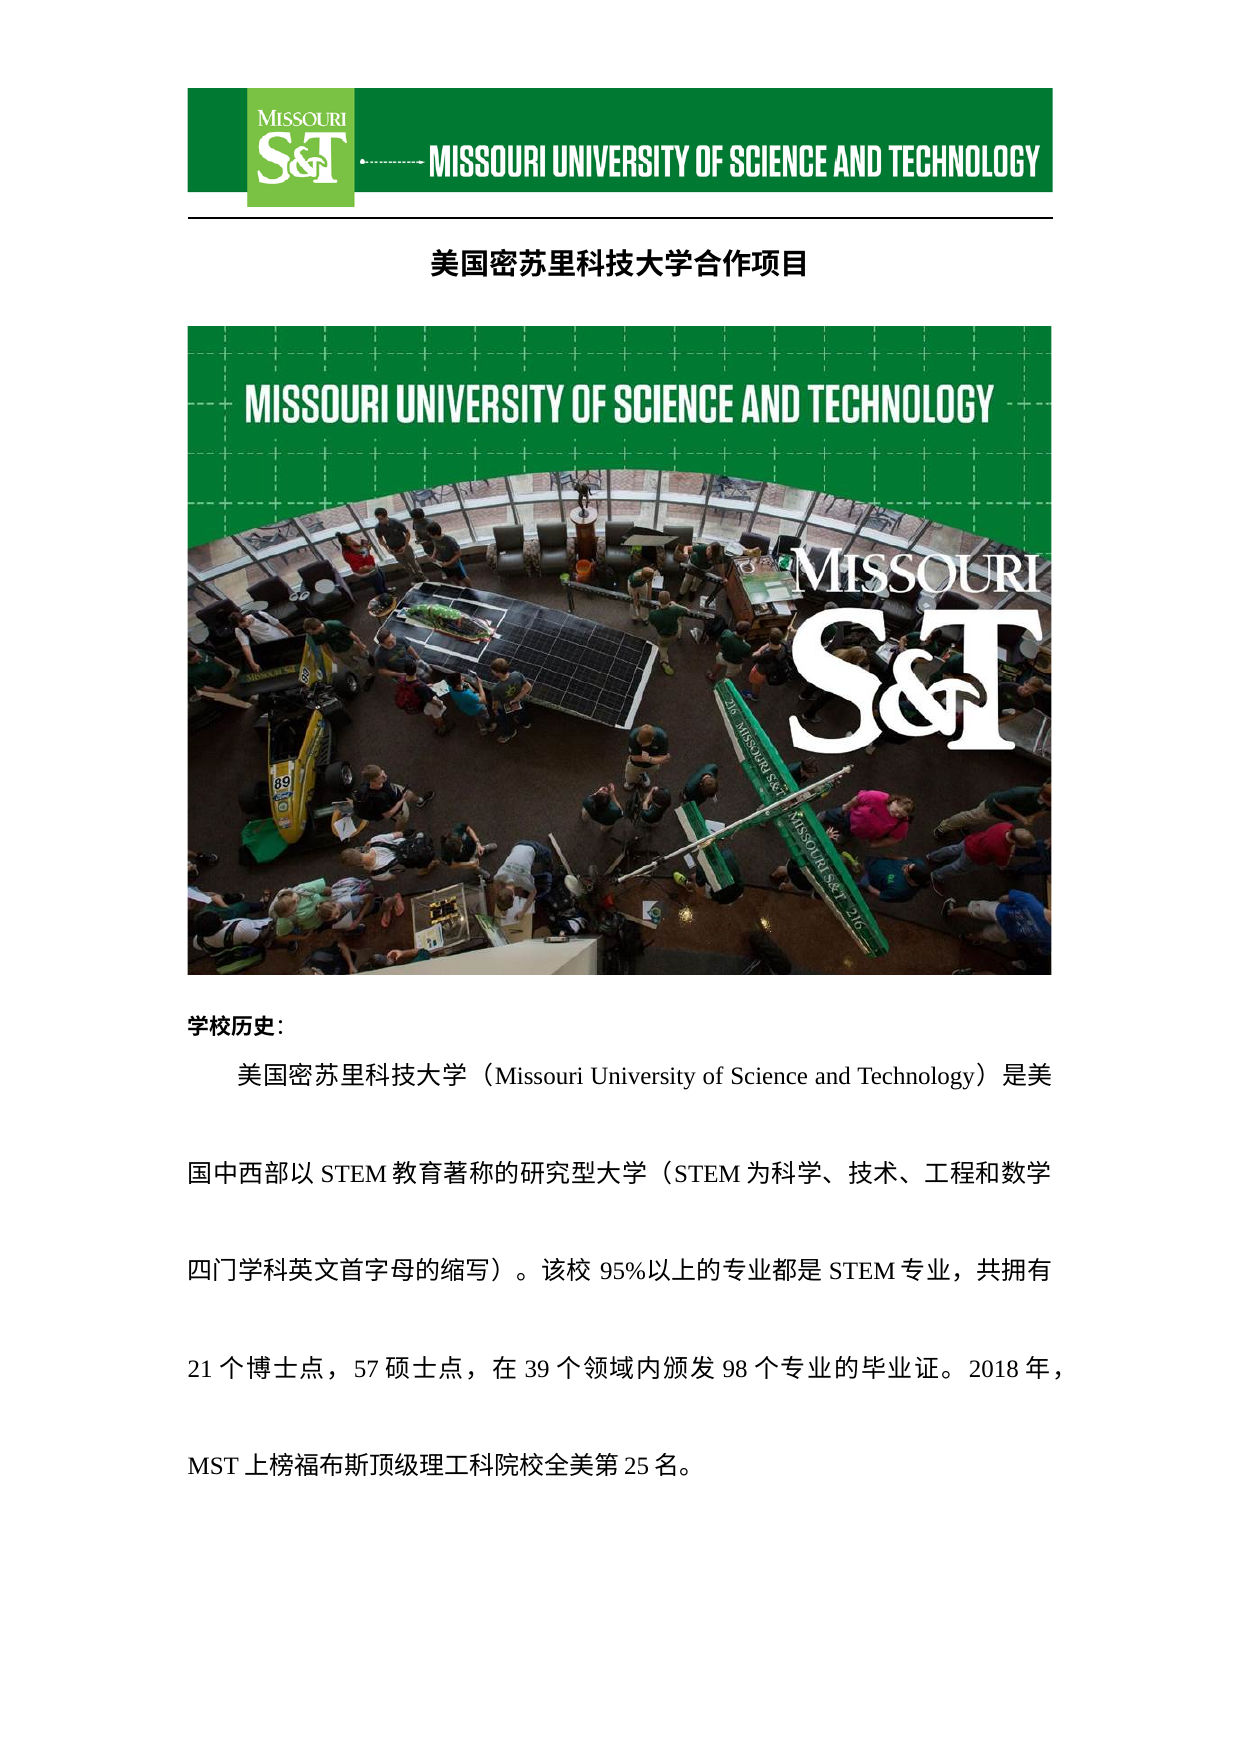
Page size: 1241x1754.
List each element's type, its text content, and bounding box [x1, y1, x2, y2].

text 学校历史： [187, 1009, 1053, 1041]
picture [187, 326, 1052, 975]
text 美国密苏里科技大学合作项目 [187, 229, 1053, 294]
text 美国密苏里科技大学（Missouri University of Science and Technology）是美国中西部以STEM教育著称的研究型大学（STEM为科学、技术、工程和数学四门学科英文首字母的缩写）。该校 95%以上的专业都是STEM专业，共拥有21个博士点，57硕士点，在39个领域内颁发98个专业的毕业证。2018年，MST上榜福布斯顶级理工科院校全美第25名。 [187, 1041, 1053, 1496]
picture [187, 88, 1053, 216]
